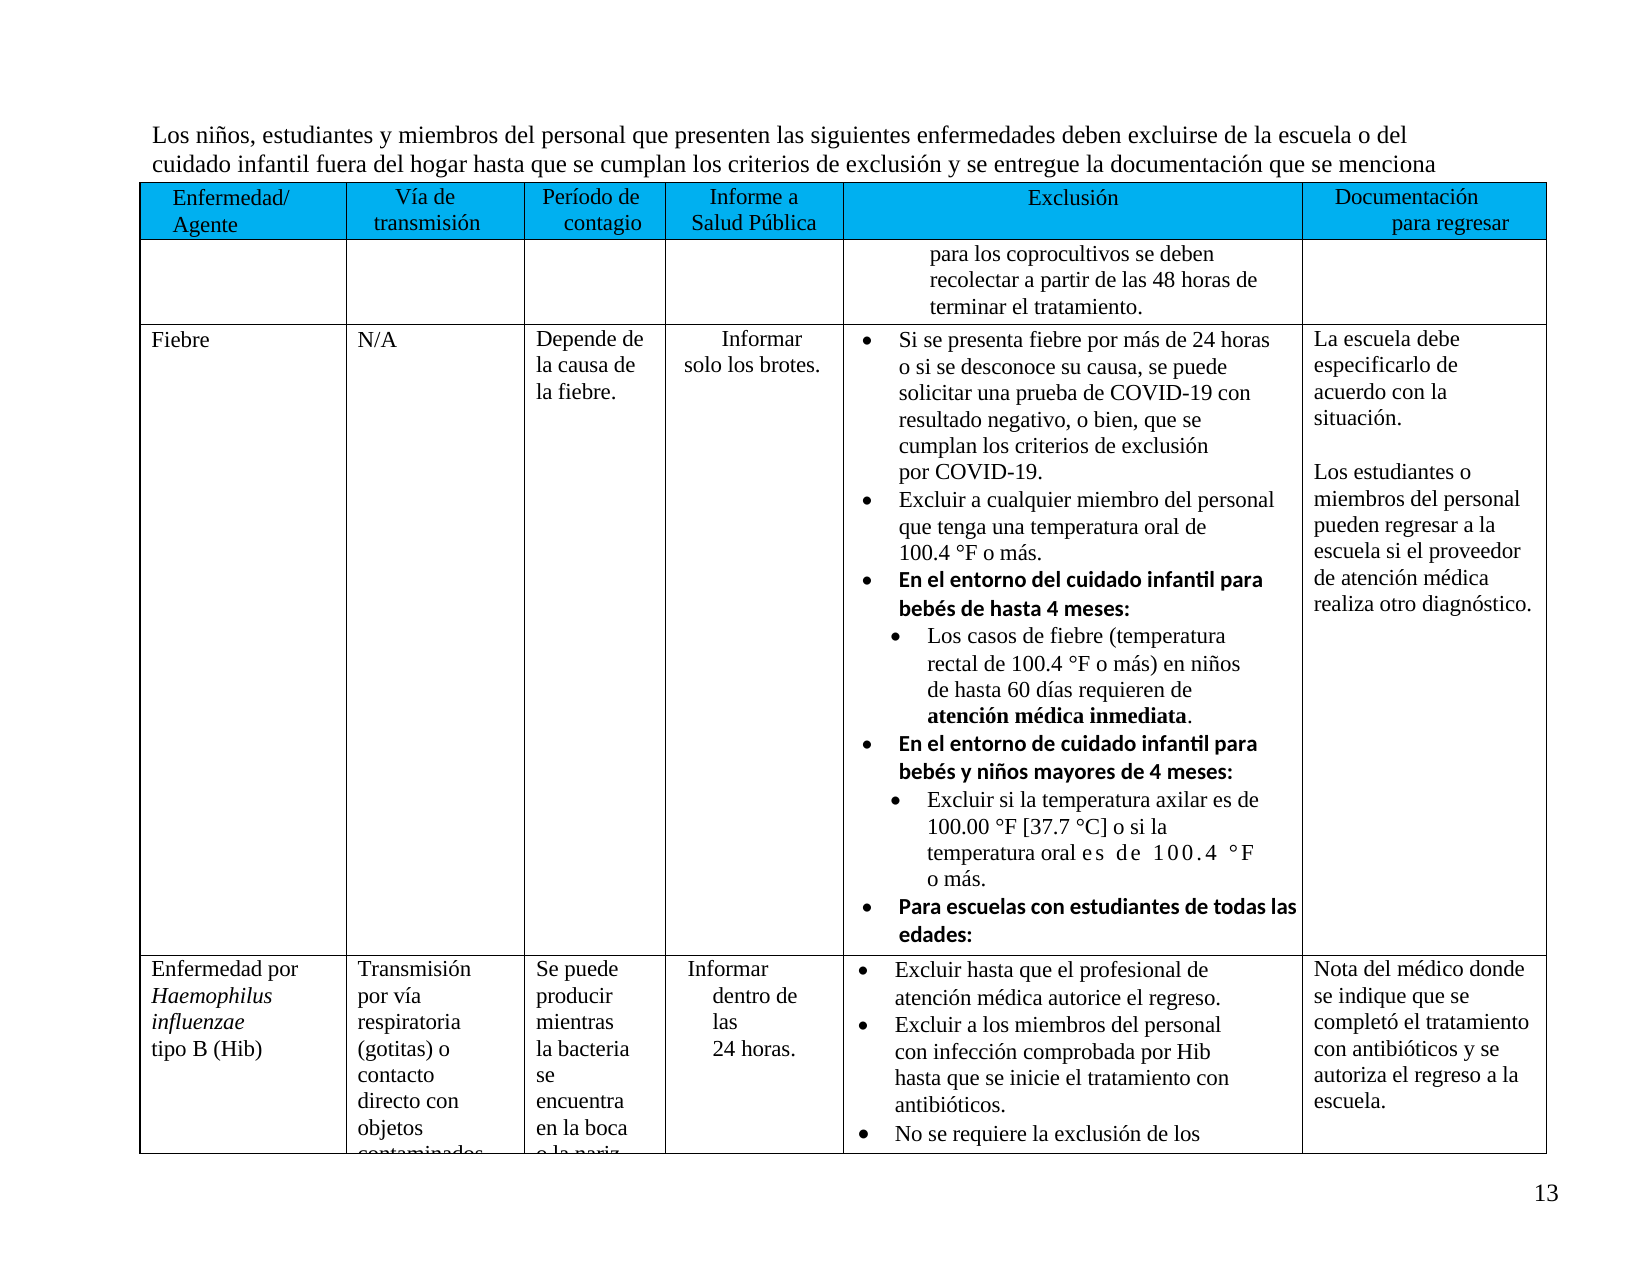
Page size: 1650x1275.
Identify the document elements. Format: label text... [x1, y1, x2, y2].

table_cell [347, 240, 524, 324]
table_cell Enfermedad/Agente [141, 183, 346, 239]
table_cell La escuela debe especificarlo de acuerdo con la situación. Los estudiantes o miembros del personal pueden regresar a la escuela si el proveedor de atención médica realiza otro diagnóstico. [1303, 325, 1546, 954]
table_cell Enfermedad por Haemophilus influenzae tipo B (Hib) [141, 956, 346, 1153]
table_cell [1303, 240, 1546, 324]
table_cell Vía de transmisión [347, 183, 524, 239]
table_cell Depende de la causa de la fiebre. [525, 325, 665, 954]
table_cell Período de contagio [525, 183, 665, 239]
table_cell Informar dentro de las 24 horas. [666, 956, 843, 1153]
table_cell Documentación para regresar [1303, 183, 1546, 239]
table_cell Excluir hasta que el profesional de atención médica autorice el regreso. Excluir a los miembros del personal con infección comprobada por Hib hasta que se inicie el tratamiento con antibióticos. No se requiere la exclusión de los estudiantes o los miembros del personal expuestos. [844, 956, 1302, 1153]
table_cell [525, 240, 665, 324]
table_header Los niños, estudiantes y miembros del personal que presenten las siguientes enfermedades deben excluirse de la escuela o del cuidado infantil fuera del hogar hasta que se cumplan los criterios de exclusión y se entregue la documentación que se menciona a continuación: [140, 119, 1546, 182]
table_cell Transmisión por vía respiratoria (gotitas) o contacto directo con objetos contaminados. [347, 956, 524, 1153]
table_cell N/A [347, 325, 524, 954]
table_cell Exclusión [844, 183, 1302, 239]
table_cell [666, 240, 843, 324]
table_cell [141, 240, 346, 324]
table_cell para los coprocultivos se deben recolectar a partir de las 48 horas de terminar el tratamiento. [844, 240, 1302, 324]
table_cell Informe a Salud Pública [666, 183, 843, 239]
table_cell Si se presenta fiebre por más de 24 horas o si se desconoce su causa, se puede solicitar una prueba de COVID-19 con resultado negativo, o bien, que se cumplan los criterios de exclusión por COVID-19. Excluir a cualquier miembro del personal que tenga una temperatura oral de 100.4 °F o más. En el entorno del cuidado infantil para bebés de hasta 4 meses: Los casos de fiebre (temperatura rectal de 100.4 °F o más) en niños de hasta 60 días requieren de atención médica inmediata. En el entorno de cuidado infantil para bebés y niños mayores de 4 meses: Excluir si la temperatura axilar es de 100.00 °F [37.7 °C] o si la temperatura oral es de 100.4 °F o más. Para escuelas con estudiantes de todas las edades: Excluir si la temperatura axilar es de 100.0 °F o si la temperatura oral es de 100.4 °F o más. [844, 325, 1302, 954]
table_cell Se puede producir mientras la bacteria se encuentra en la boca o la nariz. [525, 956, 665, 1153]
table_cell Nota del médico donde se indique que se completó el tratamiento con antibióticos y se autoriza el regreso a la escuela. [1303, 956, 1546, 1153]
table_cell Informar solo los brotes. [666, 325, 843, 954]
table_cell Fiebre [141, 325, 346, 954]
